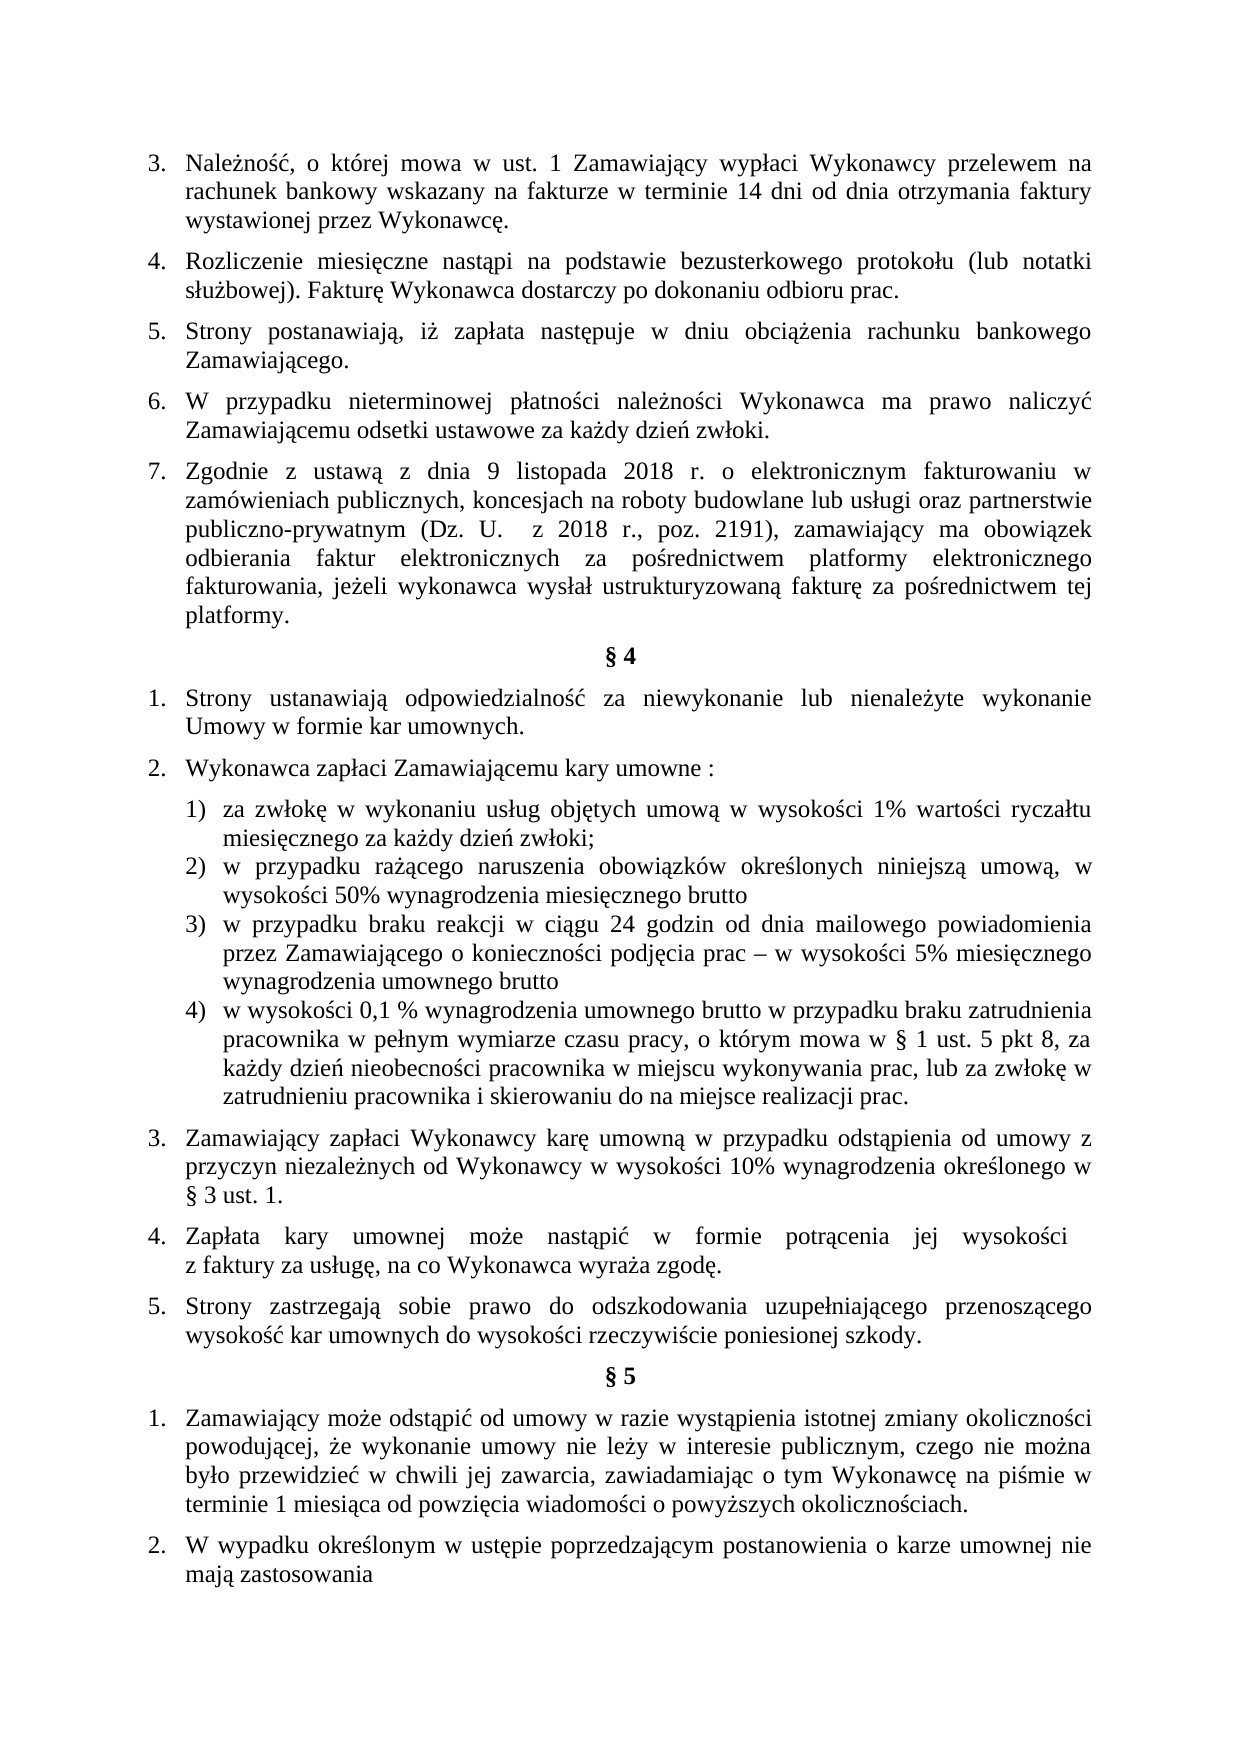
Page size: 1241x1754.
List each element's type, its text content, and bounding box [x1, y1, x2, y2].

list Zamawiający może odstąpić od umowy w razie wystąpienia istotnej zmiany okoliczności powodującej, że wykonanie umowy nie leży w interesie publicznym, czego nie można było przewidzieć w chwili jej zawarcia, zawiadamiając o tym Wykonawcę na piśmie w terminie 1 miesiąca od powzięcia wiadomości o powyższych okolicznościach. [148, 1403, 1093, 1518]
text § 4 [148, 641, 1093, 670]
list W wypadku określonym w ustępie poprzedzającym postanowienia o karze umownej nie mają zastosowania [148, 1530, 1093, 1588]
list Zamawiający zapłaci Wykonawcy karę umowną w przypadku odstąpienia od umowy z przyczyn niezależnych od Wykonawcy w wysokości 10% wynagrodzenia określonego w § 3 ust. 1. [148, 1123, 1093, 1209]
list w przypadku rażącego naruszenia obowiązków określonych niniejszą umową, w wysokości 50% wynagrodzenia miesięcznego brutto [185, 851, 1093, 909]
list za zwłokę w wykonaniu usług objętych umową w wysokości 1% wartości ryczałtu miesięcznego za każdy dzień zwłoki; [185, 794, 1093, 851]
text § 5 [148, 1361, 1093, 1390]
list w wysokości 0,1 % wynagrodzenia umownego brutto w przypadku braku zatrudnienia pracownika w pełnym wymiarze czasu pracy, o którym mowa w § 1 ust. 5 pkt 8, za każdy dzień nieobecności pracownika w miejscu wykonywania prac, lub za zwłokę w zatrudnieniu pracownika i skierowaniu do na miejsce realizacji prac. [185, 995, 1093, 1110]
list Rozliczenie miesięczne nastąpi na podstawie bezusterkowego protokołu (lub notatki służbowej). Fakturę Wykonawca dostarczy po dokonaniu odbioru prac. [148, 246, 1093, 304]
list Zapłata kary umownej może nastąpić w formie potrącenia jej wysokości z faktury za usługę, na co Wykonawca wyraża zgodę. [148, 1221, 1093, 1279]
list Zgodnie z ustawą z dnia 9 listopada 2018 r. o elektronicznym fakturowaniu w zamówieniach publicznych, koncesjach na roboty budowlane lub usługi oraz partnerstwie publiczno-prywatnym (Dz. U. z 2018 r., poz. 2191), zamawiający ma obowiązek odbierania faktur elektronicznych za pośrednictwem platformy elektronicznego fakturowania, jeżeli wykonawca wysłał ustrukturyzowaną fakturę za pośrednictwem tej platformy. [148, 456, 1093, 629]
list W przypadku nieterminowej płatności należności Wykonawca ma prawo naliczyć Zamawiającemu odsetki ustawowe za każdy dzień zwłoki. [148, 386, 1093, 444]
list Strony zastrzegają sobie prawo do odszkodowania uzupełniającego przenoszącego wysokość kar umownych do wysokości rzeczywiście poniesionej szkody. [148, 1291, 1093, 1349]
list Należność, o której mowa w ust. 1 Zamawiający wypłaci Wykonawcy przelewem na rachunek bankowy wskazany na fakturze w terminie 14 dni od dnia otrzymania faktury wystawionej przez Wykonawcę. [148, 148, 1093, 234]
list Strony ustanawiają odpowiedzialność za niewykonanie lub nienależyte wykonanie Umowy w formie kar umownych. [148, 683, 1093, 740]
list w przypadku braku reakcji w ciągu 24 godzin od dnia mailowego powiadomienia przez Zamawiającego o konieczności podjęcia prac – w wysokości 5% miesięcznego wynagrodzenia umownego brutto [185, 909, 1093, 995]
list Wykonawca zapłaci Zamawiającemu kary umowne : [148, 753, 1093, 781]
list Strony postanawiają, iż zapłata następuje w dniu obciążenia rachunku bankowego Zamawiającego. [148, 316, 1093, 374]
